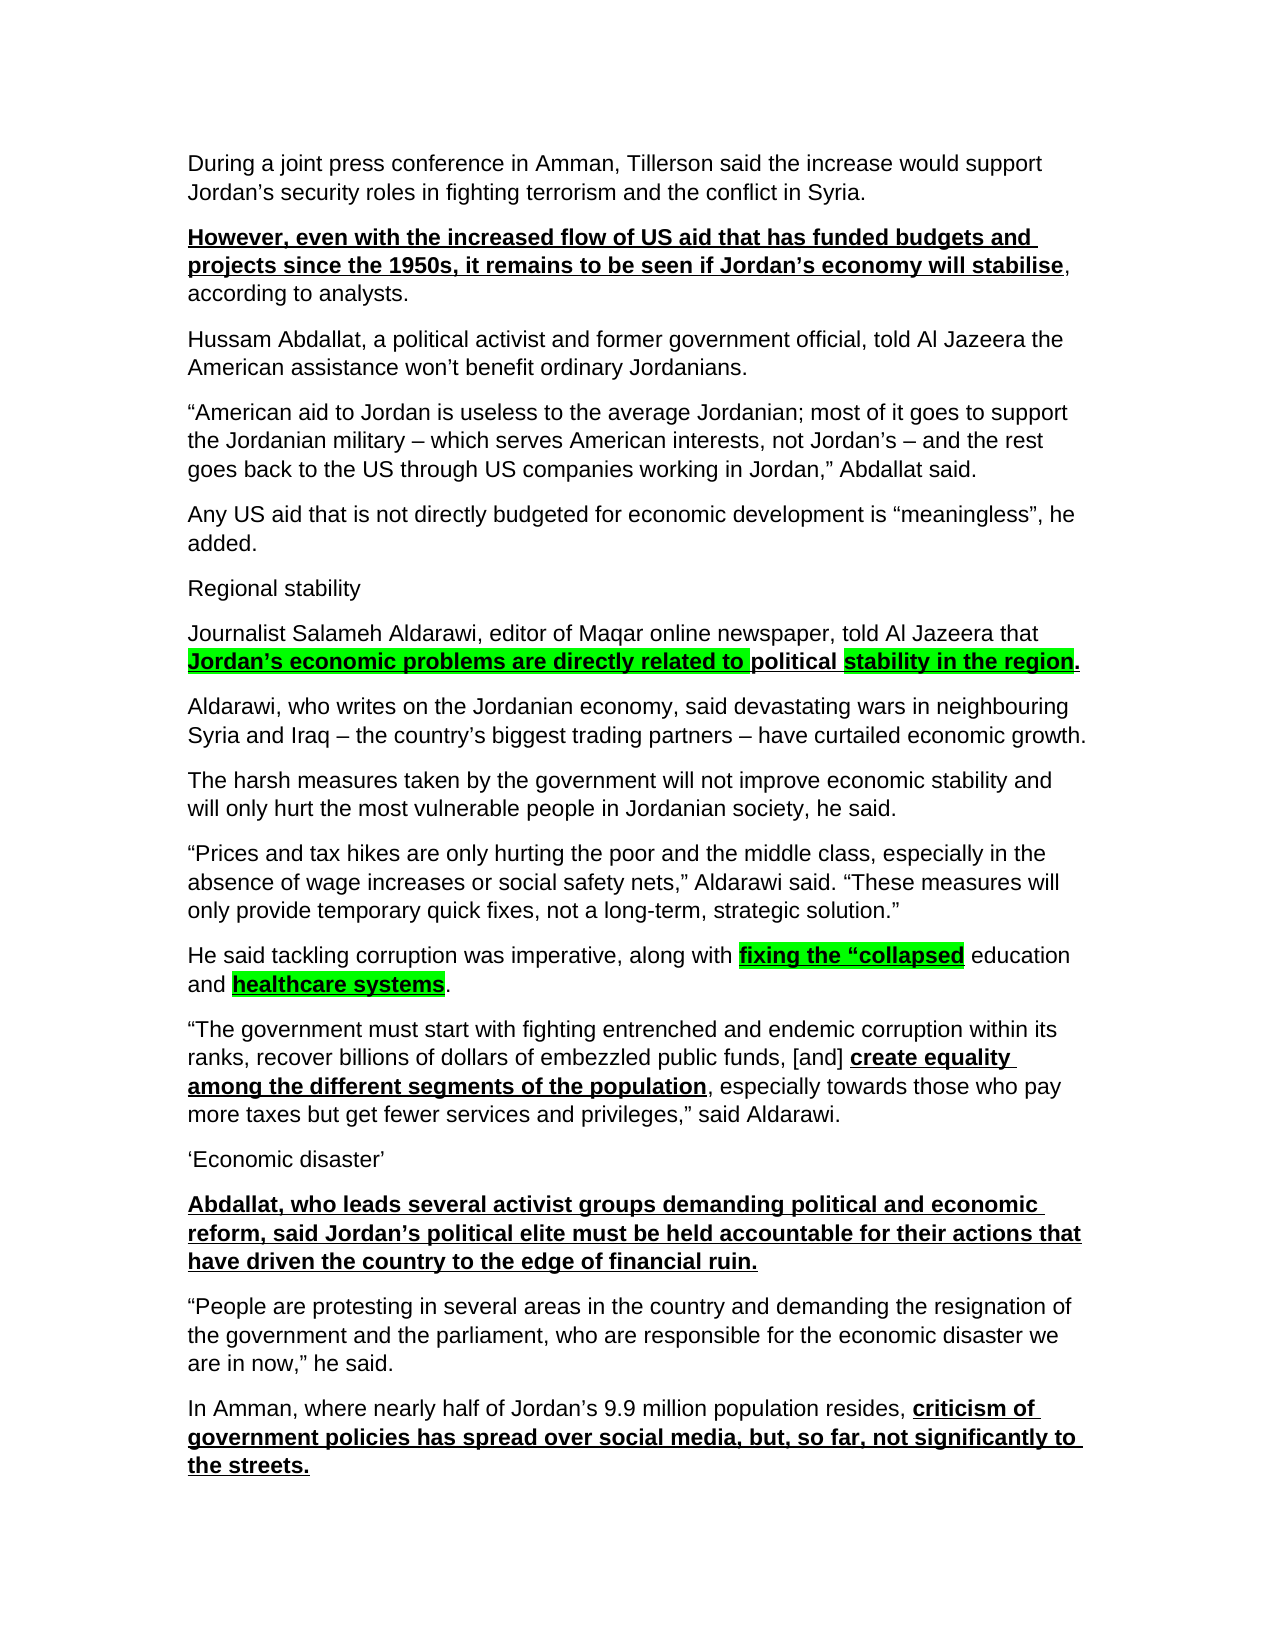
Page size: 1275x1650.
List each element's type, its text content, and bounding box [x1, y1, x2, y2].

text Abdallat, who leads several activist groups demanding political and economic reform, said Jordan’s political elite must be held accountable for their actions that have driven the country to the edge of financial ruin. [187, 1191, 1087, 1274]
text “The government must start with fighting entrenched and endemic corruption within its ranks, recover billions of dollars of embezzled public funds, [and] create equality among the different segments of the population, especially towards those who pay more taxes but get fewer services and privileges,” said Aldarawi. [187, 1016, 1087, 1127]
text ‘Economic disaster’ [187, 1146, 1087, 1173]
text Hussam Abdallat, a political activist and former government official, told Al Jazeera the American assistance won’t benefit ordinary Jordanians. [187, 326, 1087, 380]
text He said tackling corruption was imperative, along with fixing the “collapsed education and healthcare systems. [187, 942, 1087, 997]
text Any US aid that is not directly budgeted for economic development is “meaningless”, he added. [187, 501, 1087, 556]
text The harsh measures taken by the government will not improve economic stability and will only hurt the most vulnerable people in Jordanian society, he said. [187, 767, 1087, 822]
text Journalist Salameh Aldarawi, editor of Maqar online newspaper, told Al Jazeera that Jordan’s economic problems are directly related to political stability in the region. [187, 620, 1087, 674]
text Regional stability [187, 574, 1087, 601]
text During a joint press conference in Amman, Tillerson said the increase would support Jordan’s security roles in fighting terrorism and the conflict in Syria. [187, 150, 1087, 205]
text Aldarawi, who writes on the Jordanian economy, said devastating wars in neighbouring Syria and Iraq – the country’s biggest trading partners – have curtailed economic growth. [187, 693, 1087, 748]
text In Amman, where nearly half of Jordan’s 9.9 million population resides, criticism of government policies has spread over social media, but, so far, not significantly to the streets. [187, 1395, 1087, 1478]
text “Prices and tax hikes are only hurting the poor and the middle class, especially in the absence of wage increases or social safety nets,” Aldarawi said. “These measures will only provide temporary quick fixes, not a long-term, strategic solution.” [187, 840, 1087, 923]
text However, even with the increased flow of US aid that has funded budgets and projects since the 1950s, it remains to be seen if Jordan’s economy will stabilise, according to analysts. [187, 223, 1087, 307]
text “American aid to Jordan is useless to the average Jordanian; most of it goes to support the Jordanian military – which serves American interests, not Jordan’s – and the rest goes back to the US through US companies working in Jordan,” Abdallat said. [187, 399, 1087, 482]
text “People are protesting in several areas in the country and demanding the resignation of the government and the parliament, who are responsible for the economic disaster we are in now,” he said. [187, 1293, 1087, 1377]
